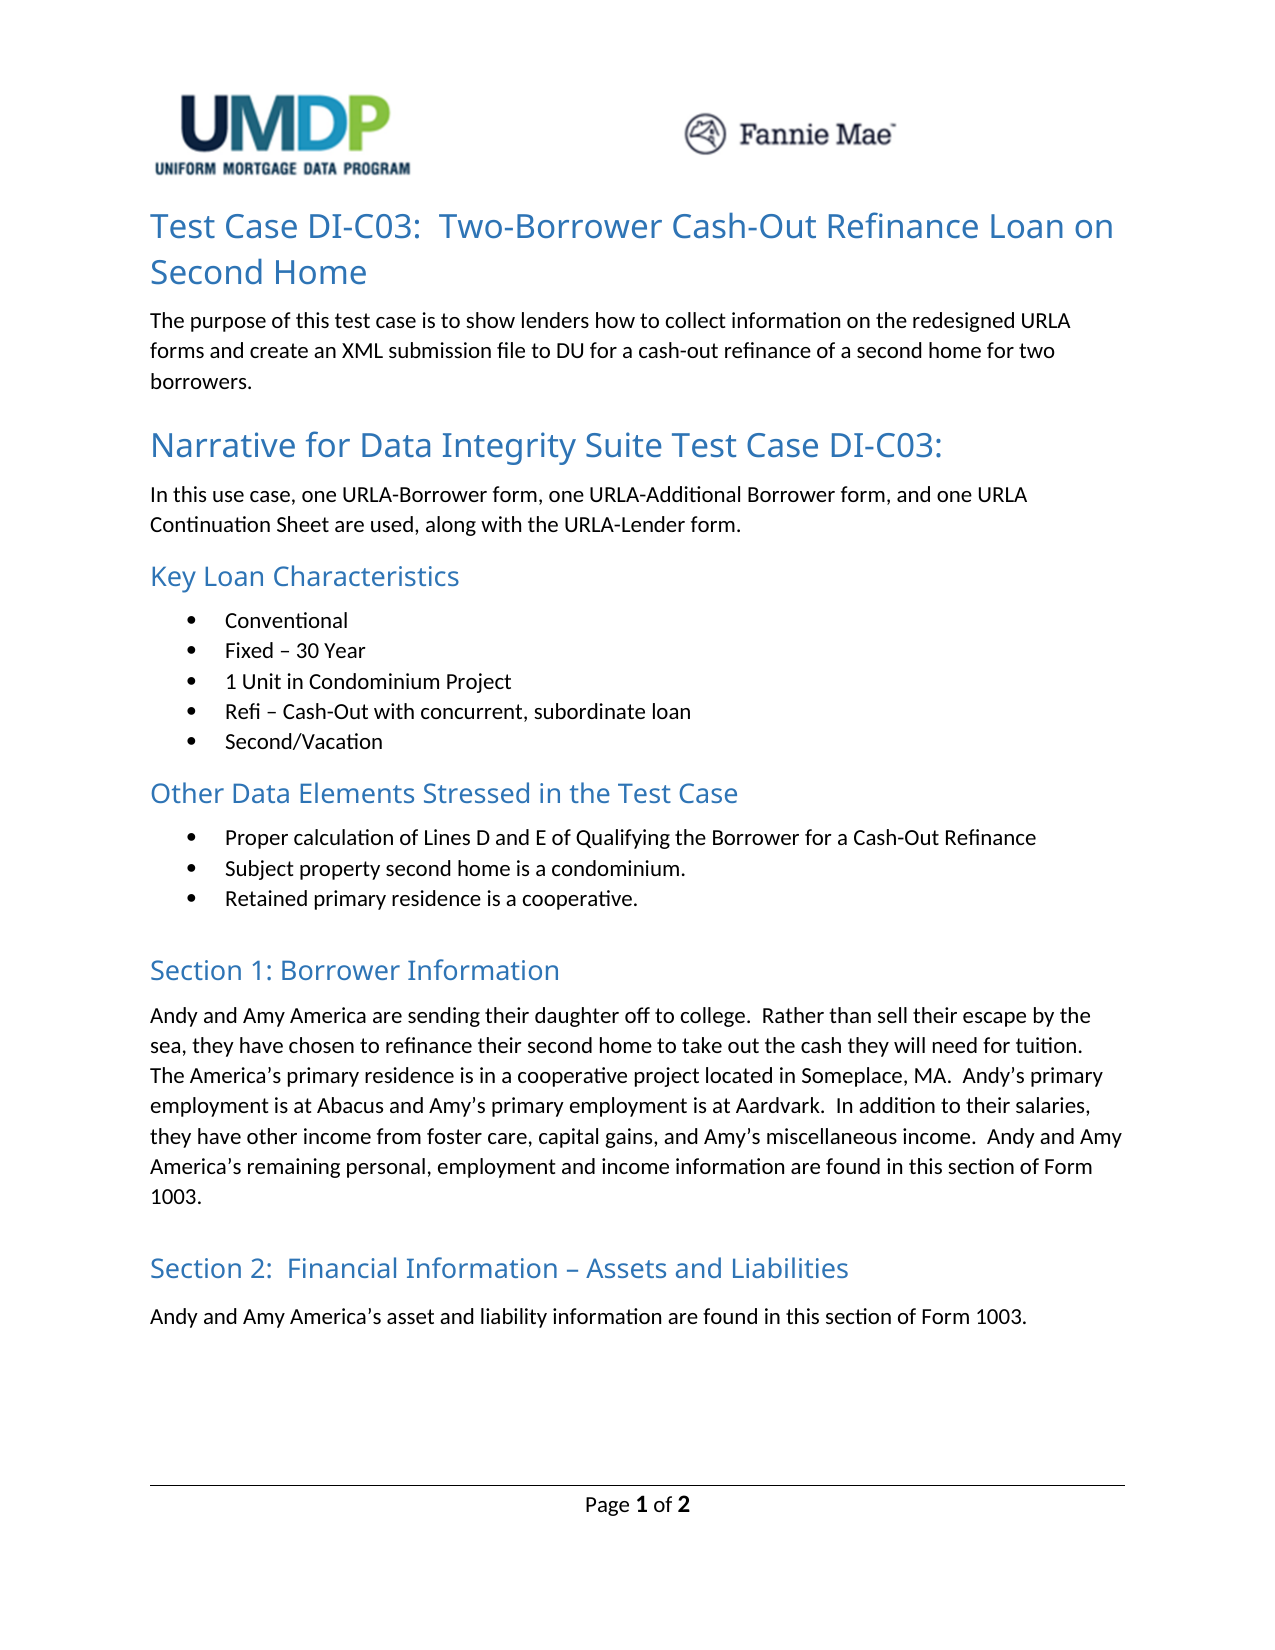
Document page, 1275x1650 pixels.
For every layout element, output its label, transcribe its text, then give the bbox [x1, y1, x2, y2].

subtitle Section 1: Borrower Information [150, 952, 1125, 988]
list Subject property second home is a condominium. [187, 854, 1125, 882]
subtitle Narrative for Data Integrity Suite Test Case DI-C03: [150, 422, 1134, 467]
list Fixed – 30 Year [187, 637, 1125, 664]
subtitle Test Case DI-C03: Two-Borrower Cash-Out Refinance Loan on Second Home [150, 203, 1134, 294]
subtitle Section 2: Financial Information – Assets and Liabilities [150, 1250, 1125, 1287]
list Second/Vacation [187, 727, 1125, 755]
subtitle Other Data Elements Stressed in the Test Case [150, 774, 1125, 811]
text The purpose of this test case is to show lenders how to collect information on the redesigned URLA forms and create an XML submission file to DU for a cash-out refinance of a second home for two borrowers. [150, 306, 1125, 395]
text Andy and Amy America are sending their daughter off to college. Rather than sell their escape by the sea, they have chosen to refinance their second home to take out the cash they will need for tuition. The America’s primary residence is in a cooperative project located in Someplace, MA. Andy’s primary employment is at Abacus and Amy’s primary employment is at Aardvark. In addition to their salaries, they have other income from foster care, capital gains, and Amy’s miscellaneous income. Andy and Amy America’s remaining personal, employment and income information are found in this section of Form 1003. [150, 1001, 1125, 1210]
list Proper calculation of Lines D and E of Qualifying the Borrower for a Cash-Out Refinance [187, 823, 1125, 851]
list Conventional [187, 606, 1125, 634]
subtitle Key Loan Characteristics [150, 557, 1125, 594]
list 1 Unit in Condominium Project [187, 667, 1125, 695]
text Andy and Amy America’s asset and liability information are found in this section of Form 1003. [150, 1302, 1125, 1330]
picture [150, 75, 1125, 178]
list Retained primary residence is a cooperative. [187, 884, 1125, 912]
text In this use case, one URLA-Borrower form, one URLA-Additional Borrower form, and one URLA Continuation Sheet are used, along with the URLA-Lender form. [150, 480, 1125, 538]
list Refi – Cash-Out with concurrent, subordinate loan [187, 697, 1125, 725]
